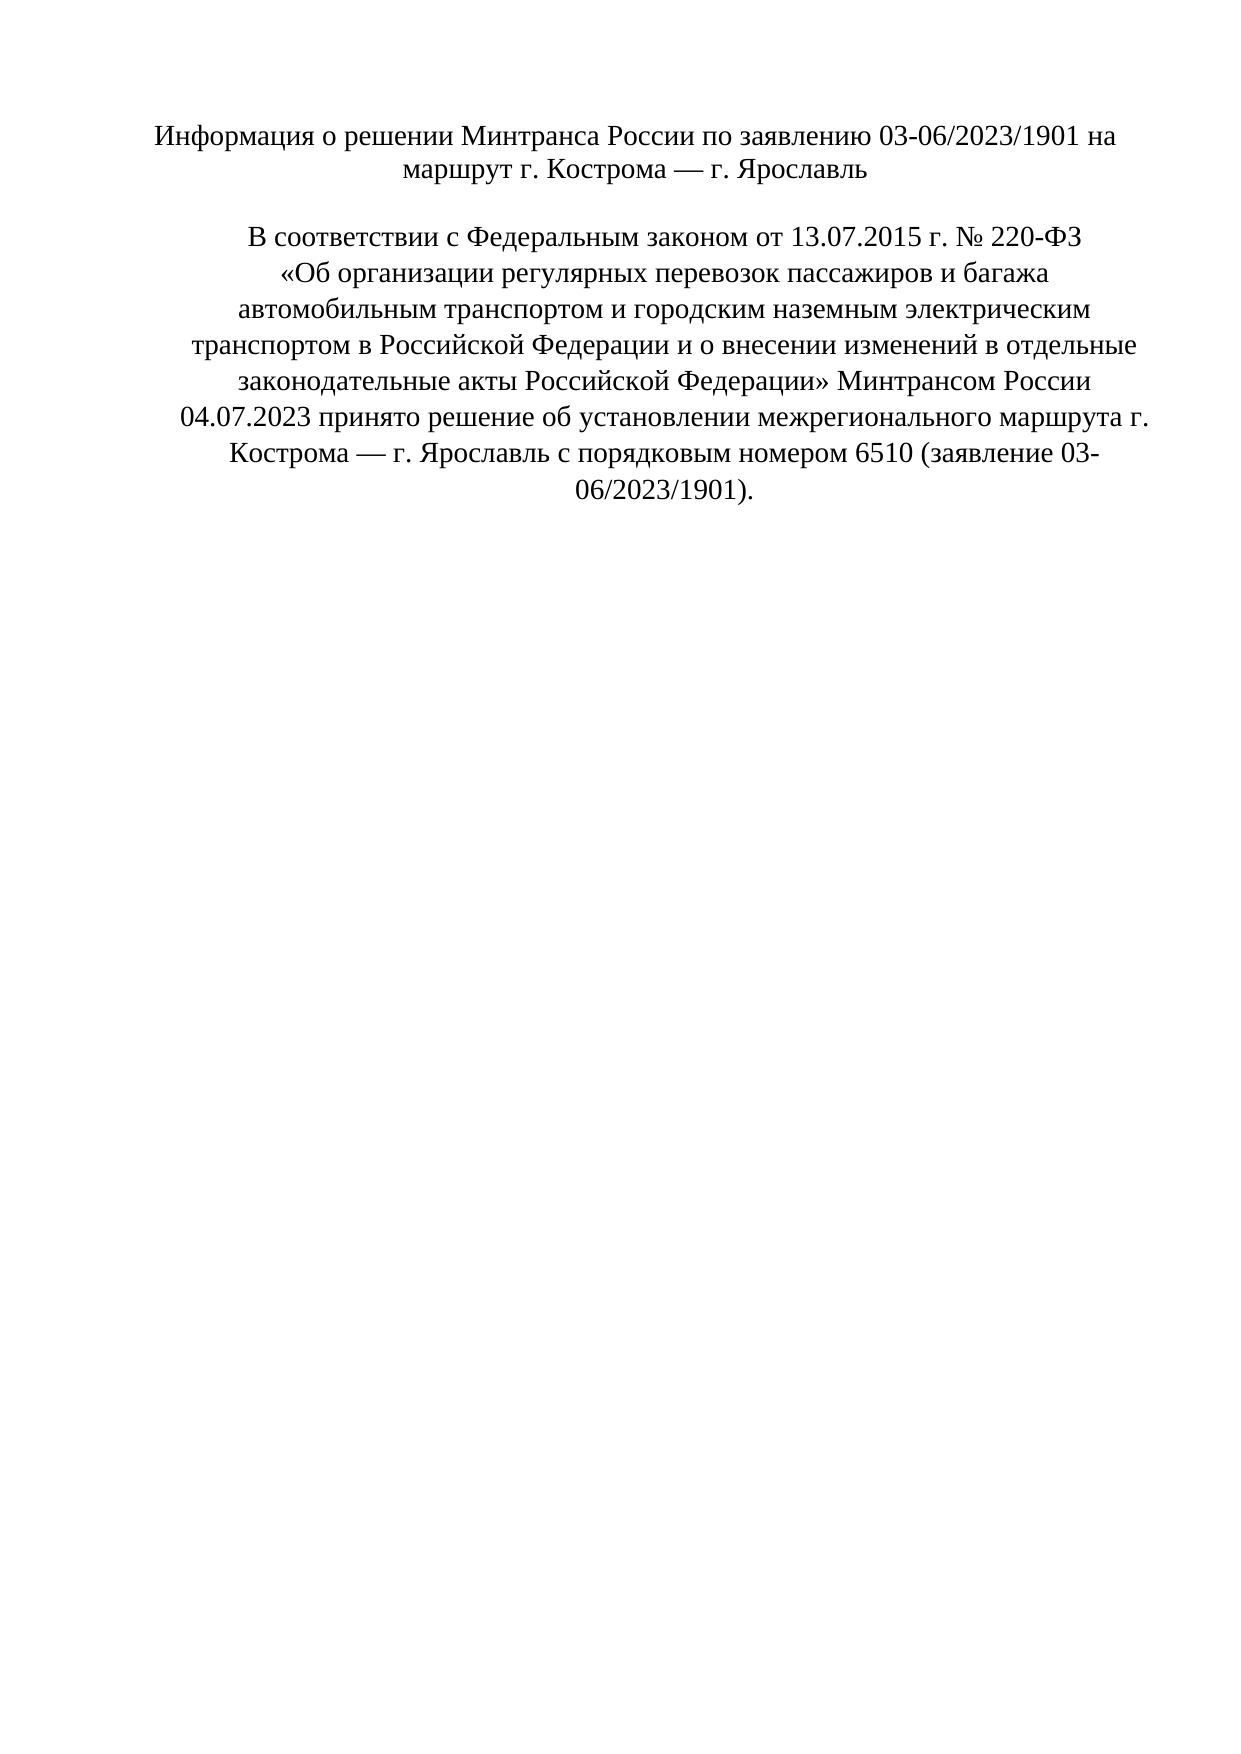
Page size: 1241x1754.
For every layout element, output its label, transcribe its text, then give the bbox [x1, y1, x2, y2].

text В соответствии с Федеральным законом от 13.07.2015 г. № 220-ФЗ «Об организации регулярных перевозок пассажиров и багажа автомобильным транспортом и городским наземным электрическим транспортом в Российской Федерации и о внесении изменений в отдельные законодательные акты Российской Федерации» Минтрансом России 04.07.2023 принято решение об установлении межрегионального маршрута г. Кострома — г. Ярославль с порядковым номером 6510 (заявление 03-06/2023/1901). [177, 219, 1152, 505]
text Информация о решении Минтранса России по заявлению 03-06/2023/1901 на маршрут г. Кострома — г. Ярославль [118, 118, 1152, 185]
